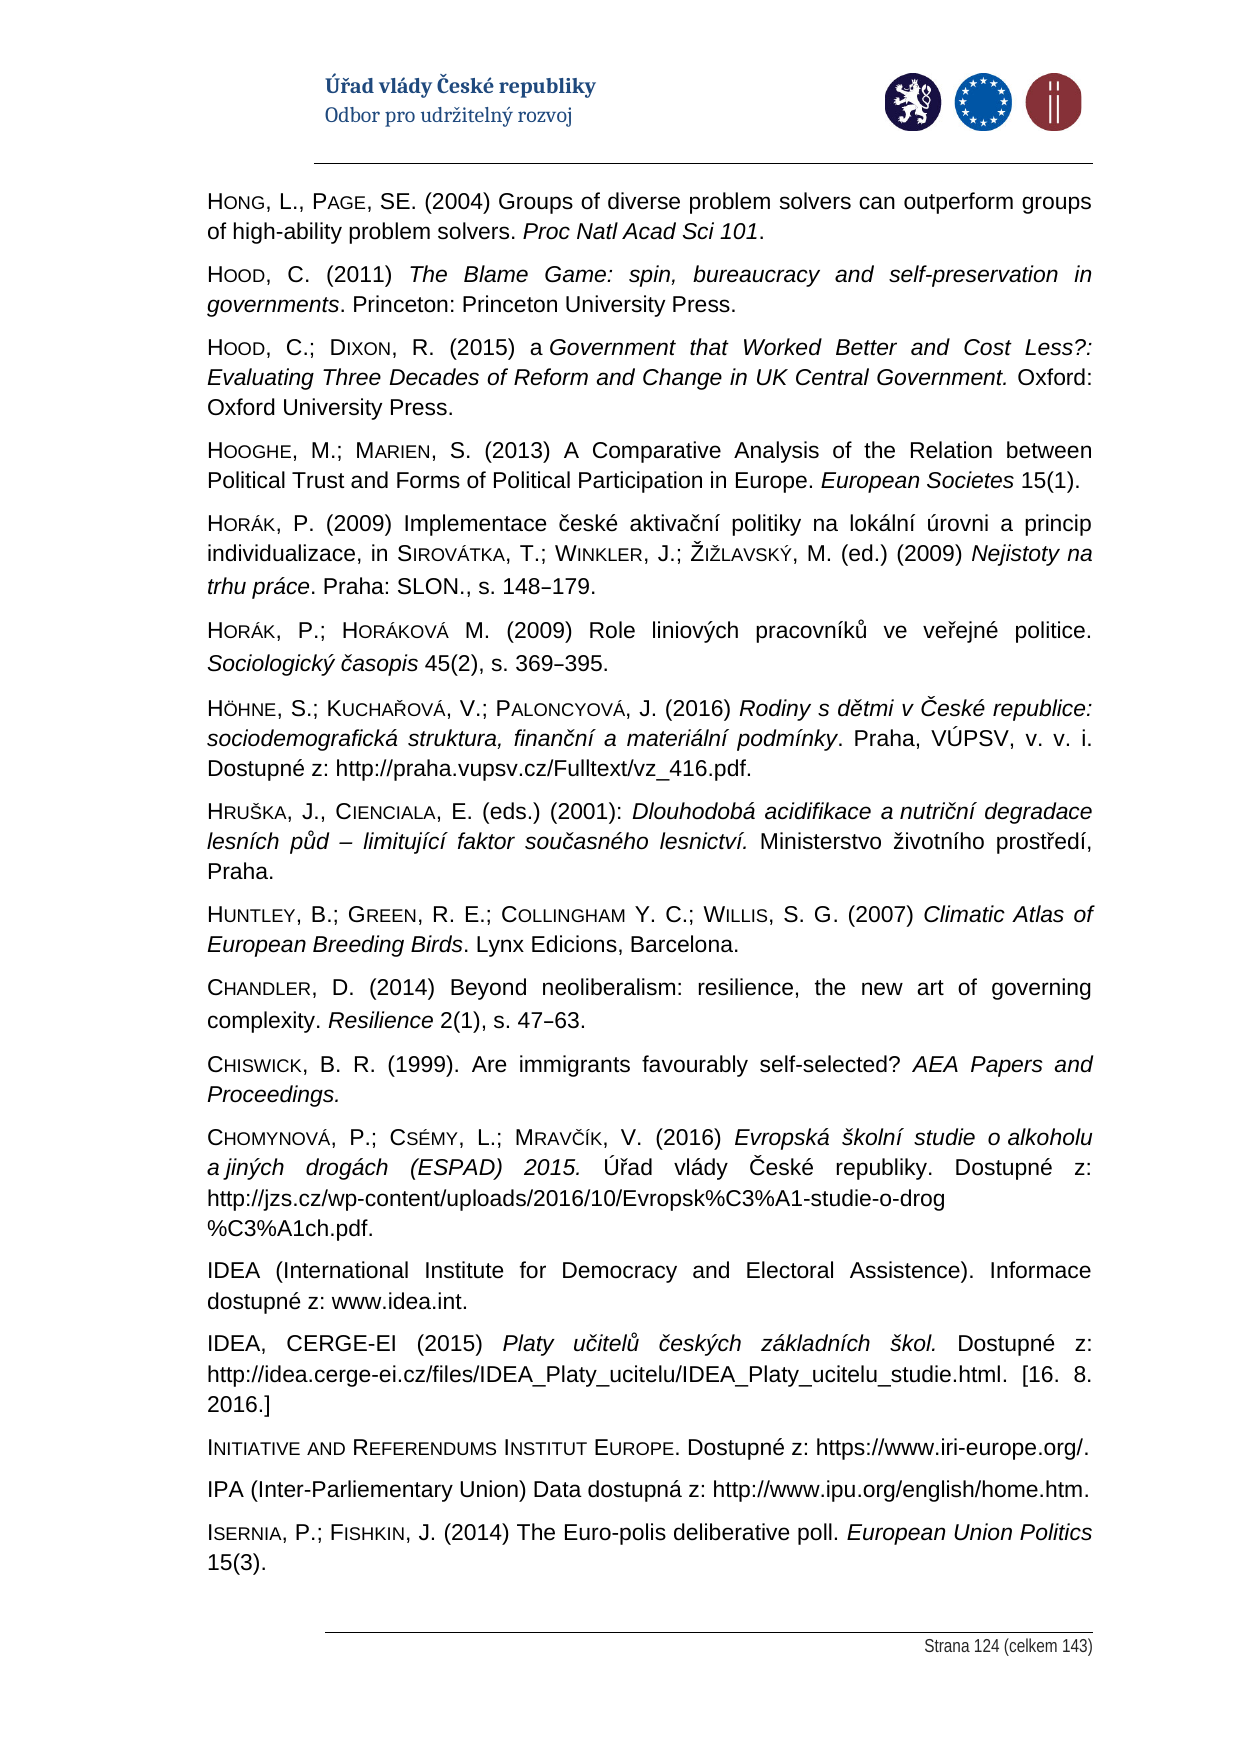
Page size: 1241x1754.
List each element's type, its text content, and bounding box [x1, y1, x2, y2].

text Hooghe, M.; Marien, S. (2013) A Comparative Analysis of the Relation between Political Trust and Forms of Political Participation in Europe. European Societes 15(1). [207, 437, 1093, 493]
text Chomynová, P.; Csémy, L.; Mravčík, V. (2016) Evropská školní studie o alkoholu a jiných drogách (ESPAD) 2015. Úřad vlády České republiky. Dostupné z: http://jzs.cz/wp-content/uploads/2016/10/Evropsk%C3%A1-studie-o-drog%C3%A1ch.pdf. [207, 1124, 1093, 1241]
text Hruška, J., Cienciala, E. (eds.) (2001): Dlouhodobá acidifikace a nutriční degradace lesních půd – limitující faktor současného lesnictví. Ministerstvo životního prostředí, Praha. [207, 798, 1093, 884]
text Horák, P. (2009) Implementace české aktivační politiky na lokální úrovni a princip individualizace, in Sirovátka, T.; Winkler, J.; Žižlavský, M. (ed.) (2009) Nejistoty na trhu práce. Praha: SLON., s. 148–179. [207, 510, 1093, 600]
text IDEA (International Institute for Democracy and Electoral Assistence). Informace dostupné z: www.idea.int. [207, 1257, 1093, 1314]
text Höhne, S.; Kuchařová, V.; Paloncyová, J. (2016) Rodiny s dětmi v České republice: sociodemografická struktura, finanční a materiální podmínky. Praha, VÚPSV, v. v. i. Dostupné z: http://praha.vupsv.cz/Fulltext/vz_416.pdf. [207, 695, 1093, 781]
text IPA (Inter-Parliementary Union) Data dostupná z: http://www.ipu.org/english/home.htm. [207, 1476, 1093, 1503]
text Huntley, B.; Green, R. E.; Collingham Y. C.; Willis, S. G. (2007) Climatic Atlas of European Breeding Birds. Lynx Edicions, Barcelona. [207, 901, 1093, 957]
text Hood, C.; Dixon, R. (2015) a Government that Worked Better and Cost Less?: Evaluating Three Decades of Reform and Change in UK Central Government. Oxford: Oxford University Press. [207, 334, 1093, 420]
picture [885, 73, 1082, 131]
text Horák, P.; Horáková M. (2009) Role liniových pracovníků ve veřejné politice. Sociologický časopis 45(2), s. 369–395. [207, 617, 1093, 678]
text Chiswick, B. R. (1999). Are immigrants favourably self-selected? AEA Papers and Proceedings. [207, 1051, 1093, 1108]
text Chandler, D. (2014) Beyond neoliberalism: resilience, the new art of governing complexity. Resilience 2(1), s. 47–63. [207, 974, 1093, 1034]
text Initiative and Referendums Institut Europe. Dostupné z: https://www.iri-europe.org/. [207, 1433, 1093, 1460]
text IDEA, CERGE-EI (2015) Platy učitelů českých základních škol. Dostupné z: http://idea.cerge-ei.cz/files/IDEA_Platy_ucitelu/IDEA_Platy_ucitelu_studie.html. [16. 8. 2016.] [207, 1330, 1093, 1417]
text Hood, C. (2011) The Blame Game: spin, bureaucracy and self-preservation in governments. Princeton: Princeton University Press. [207, 261, 1093, 317]
text Hong, L., Page, SE. (2004) Groups of diverse problem solvers can outperform groups of high-ability problem solvers. Proc Natl Acad Sci 101. [207, 188, 1093, 244]
text Isernia, P.; Fishkin, J. (2014) The Euro-polis deliberative poll. European Union Politics 15(3). [207, 1519, 1093, 1576]
